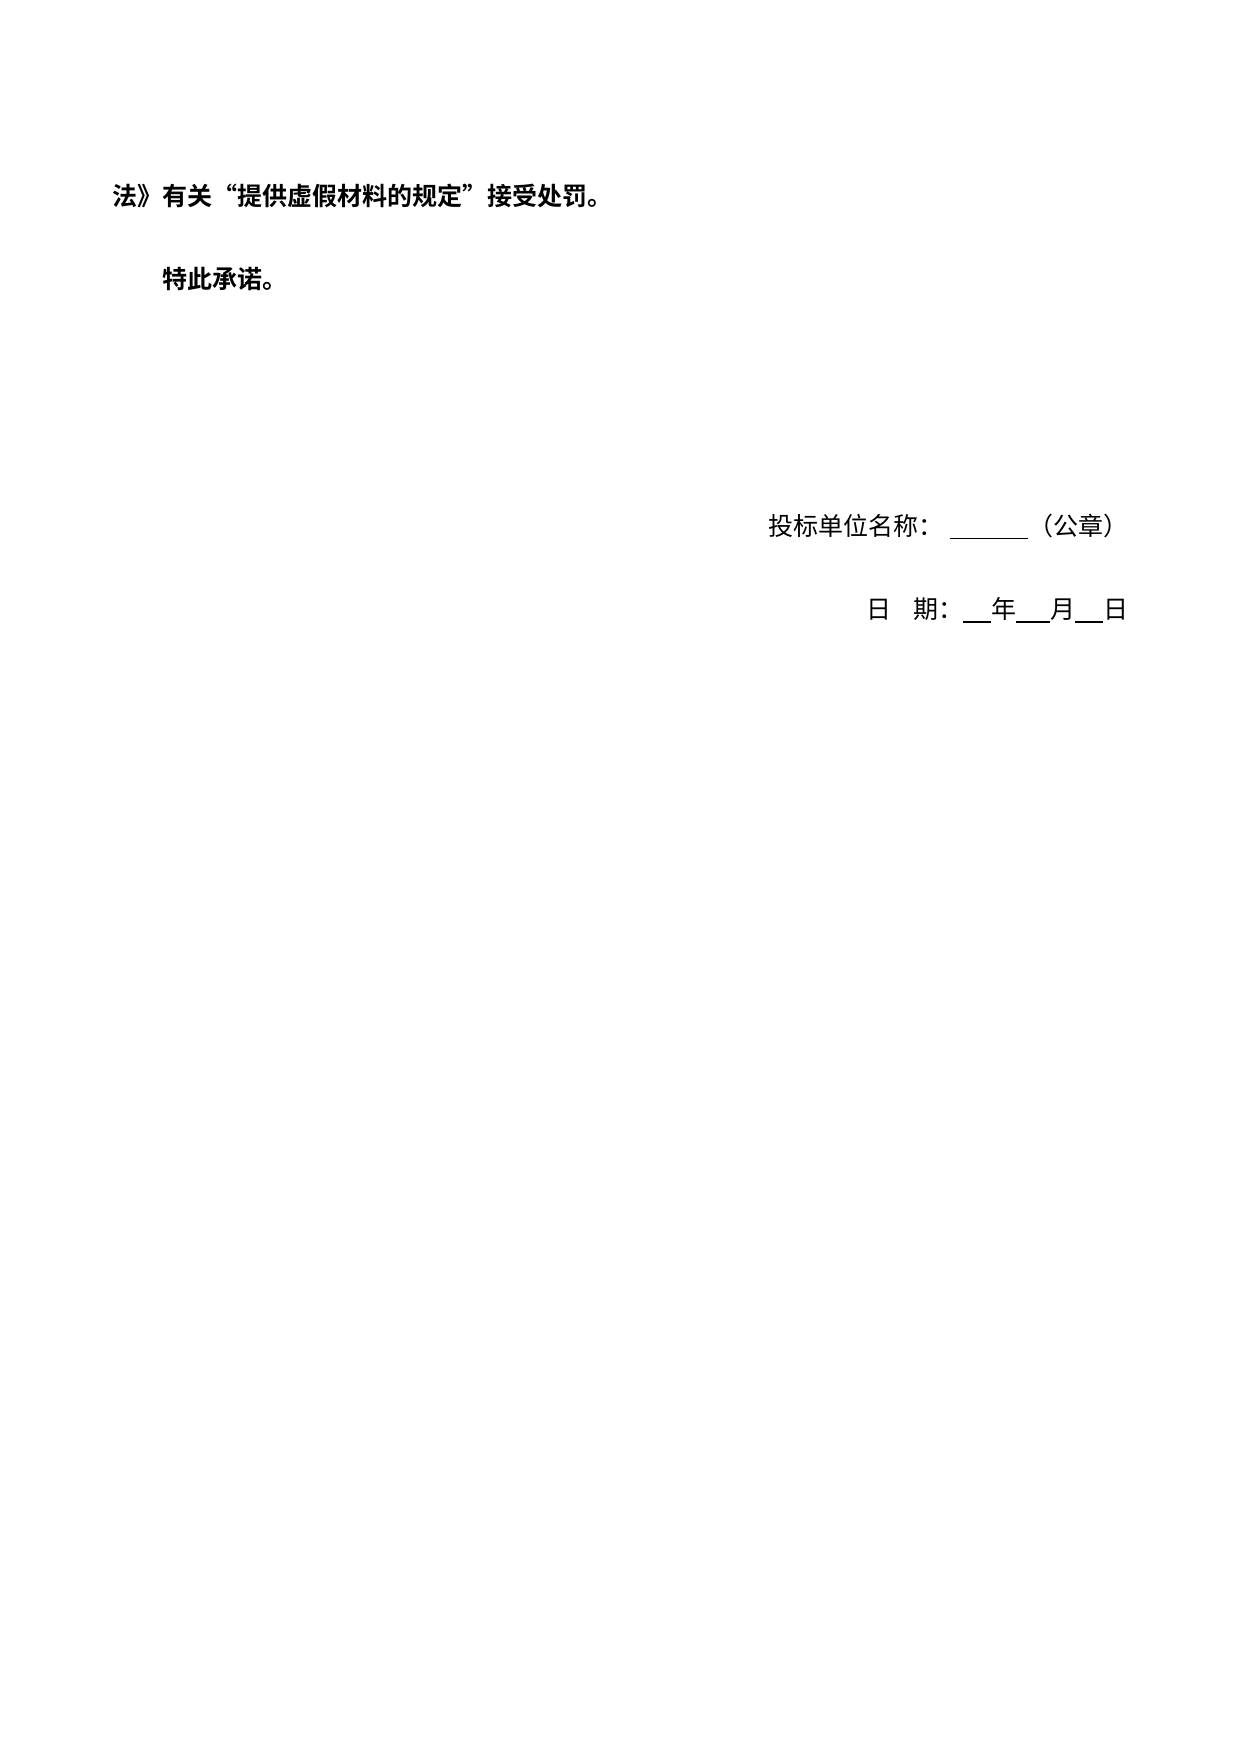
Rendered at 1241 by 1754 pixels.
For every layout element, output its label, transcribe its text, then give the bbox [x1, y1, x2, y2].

text 投标单位名称： （公章） [112, 492, 1128, 557]
text 日 期： 年 月 日 [112, 575, 1128, 640]
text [112, 162, 1128, 227]
text 特此承诺。 [112, 245, 1128, 310]
